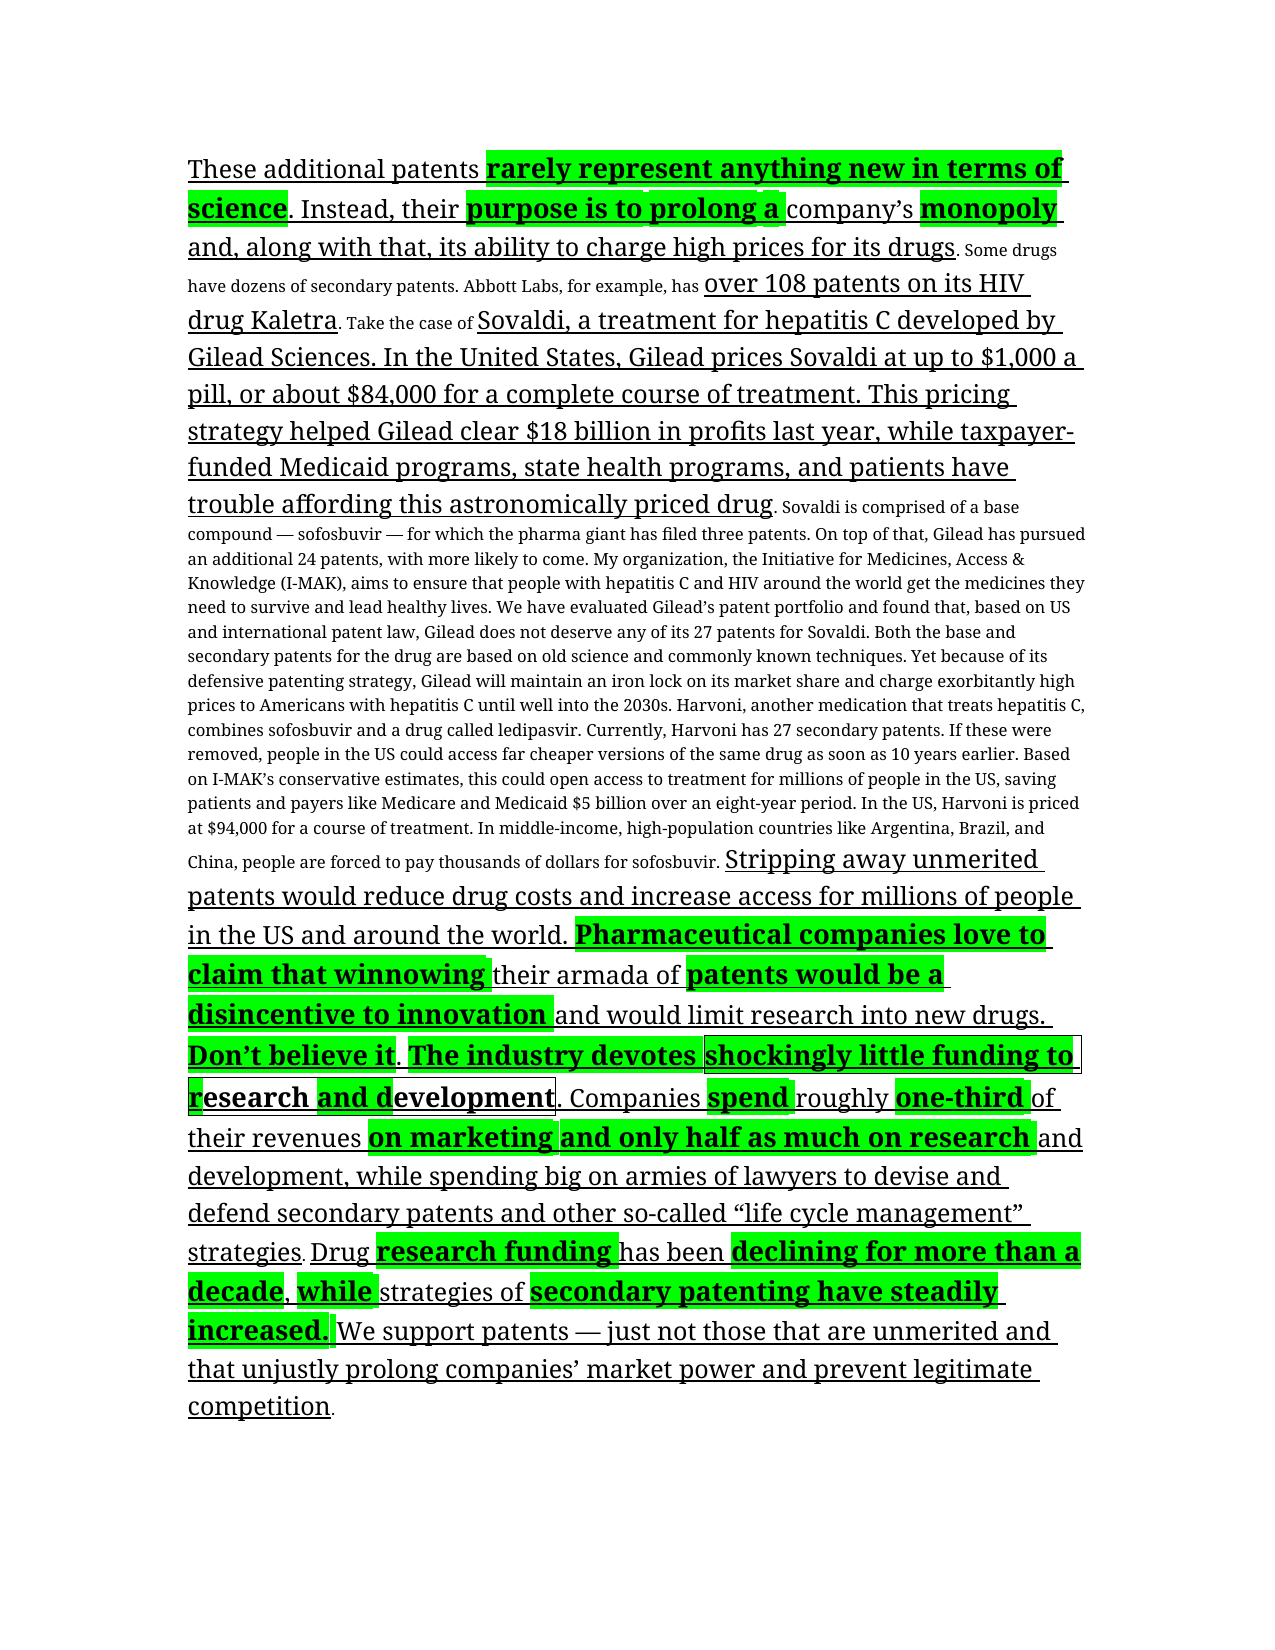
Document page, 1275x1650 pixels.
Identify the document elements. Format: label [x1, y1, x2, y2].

text [187, 150, 1087, 1422]
